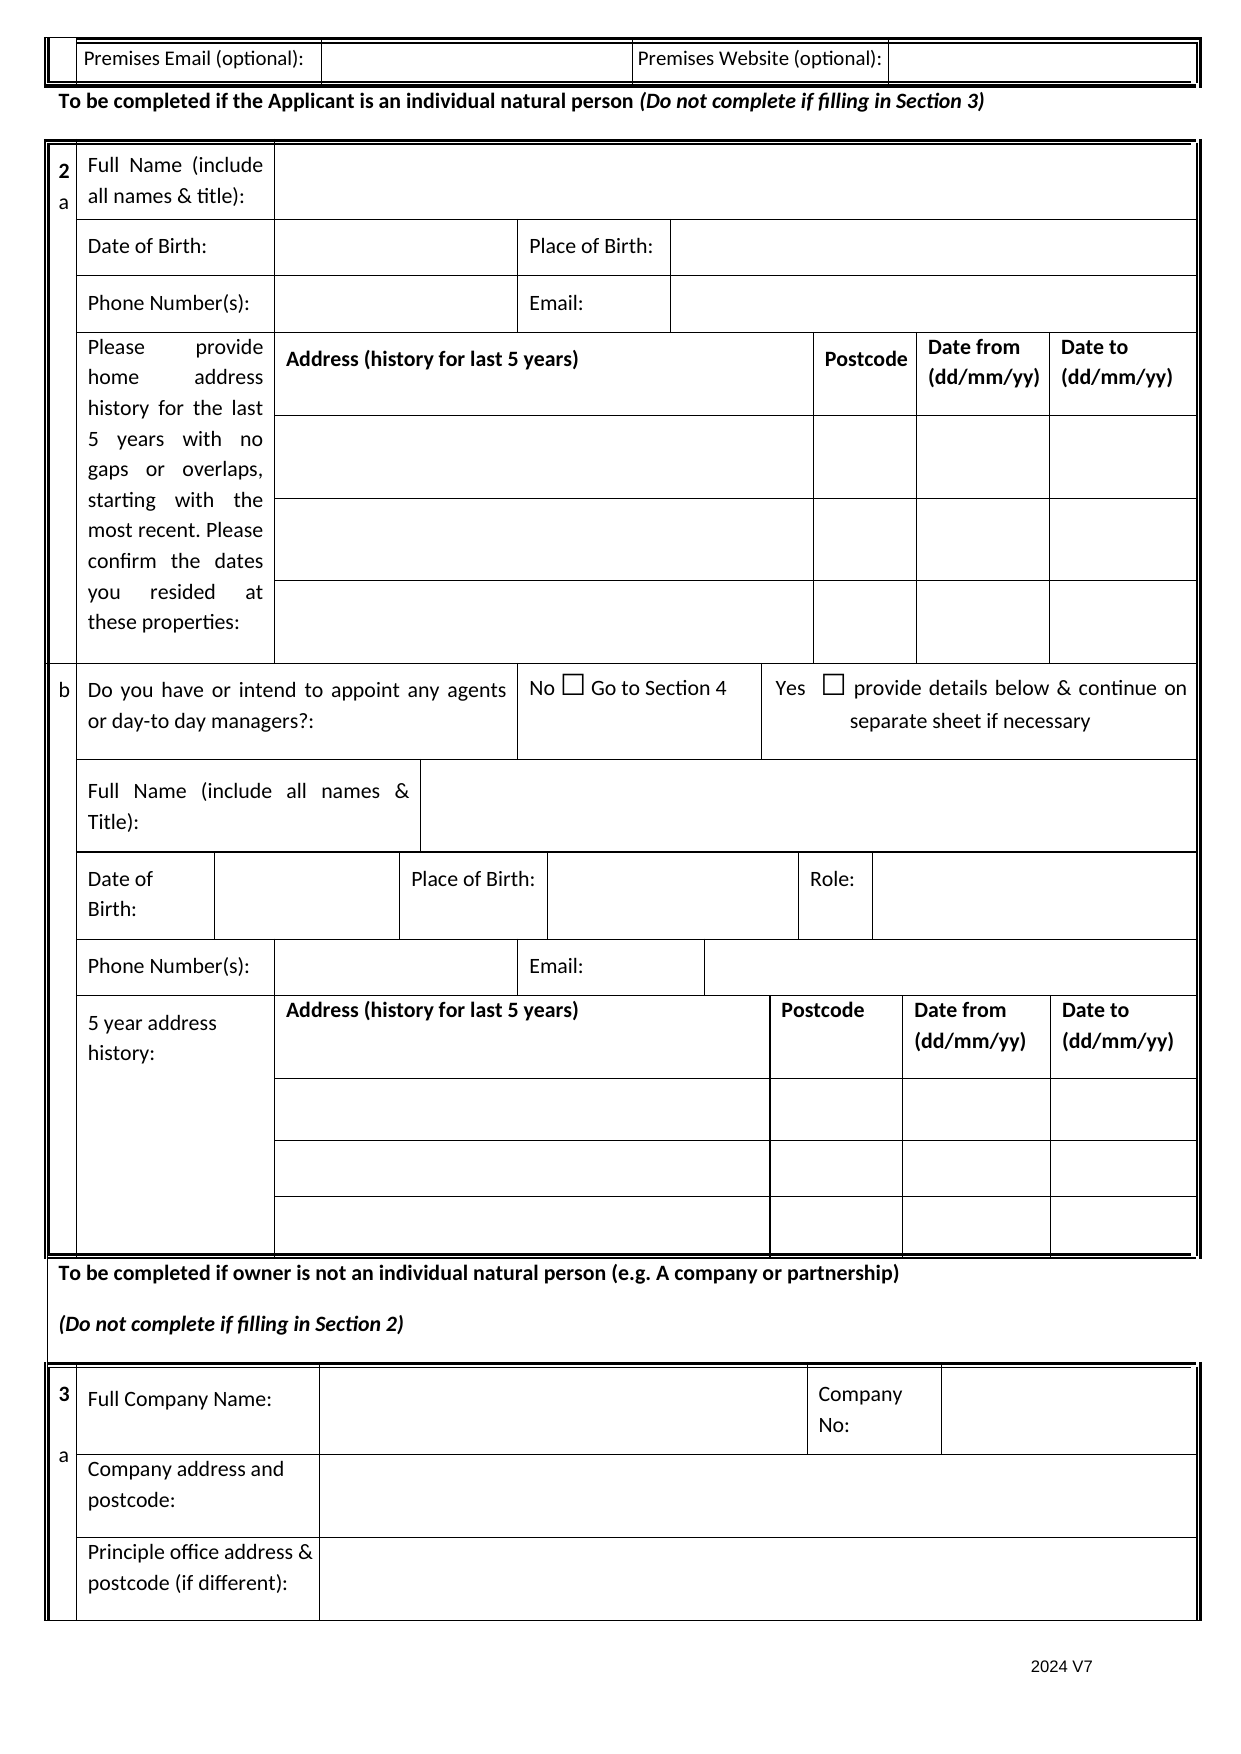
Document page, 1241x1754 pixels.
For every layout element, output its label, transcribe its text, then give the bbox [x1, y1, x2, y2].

table_cell [917, 499, 1049, 580]
table_cell [275, 940, 517, 995]
table_cell Date from (dd/mm/yy) [917, 333, 1049, 415]
table_cell Full Name (include all names & Title): [77, 760, 420, 851]
table_cell [771, 1197, 902, 1253]
table_cell [275, 1079, 769, 1140]
table_cell Premises Website (optional): [633, 44, 888, 81]
table_cell Date from (dd/mm/yy) [903, 996, 1050, 1078]
table_cell [903, 1197, 1050, 1253]
table_cell [917, 416, 1049, 497]
table_cell [903, 1079, 1050, 1140]
table_cell To be completed if owner is not an individual natural person (e.g. A company or partnership) (Do not complete if filling in Section 2) [48, 1253, 1199, 1362]
table_cell [1051, 1141, 1196, 1196]
table_cell [771, 1079, 902, 1140]
table_cell Email: [518, 276, 670, 332]
table_cell [548, 853, 798, 938]
table_cell [873, 853, 1196, 938]
table_cell Do you have or intend to appoint any agents or day-to day managers?: [77, 664, 517, 759]
table_cell [320, 1368, 807, 1454]
table_cell [814, 499, 916, 580]
table_cell [50, 38, 76, 81]
table_cell Please provide home address history for the last 5 years with no gaps or overlaps, starting with the most recent. Please confirm the dates you resided at these properties: [77, 333, 274, 663]
table_cell [903, 1141, 1050, 1196]
table_cell 3 a [50, 1368, 76, 1620]
table_cell [275, 1141, 769, 1196]
table_cell [421, 760, 1196, 851]
table_cell Principle office address & postcode (if different): [77, 1538, 319, 1620]
table_cell [889, 44, 1196, 81]
table_cell Address (history for last 5 years) [275, 333, 813, 415]
table_cell [275, 581, 813, 663]
table_cell [814, 416, 916, 497]
table_cell 5 year address history: [77, 996, 274, 1253]
table_cell Postcode [814, 333, 916, 415]
table_cell Company address and postcode: [77, 1455, 319, 1537]
table_cell Yes provide details below & continue on separate sheet if necessary [762, 664, 1196, 759]
table_cell Date of Birth: [77, 220, 274, 275]
table_cell [275, 499, 813, 580]
table_cell [705, 940, 1196, 995]
table_cell Address (history for last 5 years) [275, 996, 769, 1078]
table_cell Company No: [808, 1368, 941, 1454]
table_cell [275, 276, 517, 332]
table_cell Place of Birth: [400, 853, 547, 938]
table_cell Place of Birth: [518, 220, 670, 275]
table_cell Premises Email (optional): [77, 44, 321, 81]
table_cell Full Name (include all names & title): [77, 145, 274, 219]
table_cell [917, 581, 1049, 663]
table_cell No Go to Section 4 [518, 664, 761, 759]
table_cell Postcode [771, 996, 902, 1078]
table_cell [671, 276, 1196, 332]
table_cell [275, 1197, 769, 1253]
table_cell Phone Number(s): [77, 276, 274, 332]
table_cell [322, 44, 632, 81]
table_cell [215, 853, 399, 938]
table_cell To be completed if the Applicant is an individual natural person (Do not complete if filling in Section 3) [47, 81, 1199, 139]
table_cell Date to (dd/mm/yy) [1050, 333, 1196, 415]
table_cell Date of Birth: [77, 853, 214, 938]
table_cell [275, 139, 1199, 219]
table_cell [1050, 581, 1196, 663]
table_cell [814, 581, 916, 663]
table_cell [1051, 1197, 1196, 1253]
table_cell Date to (dd/mm/yy) [1051, 996, 1196, 1078]
table_cell b [50, 664, 76, 1253]
table_cell [275, 416, 813, 497]
table_cell Role: [799, 853, 872, 938]
table_cell [771, 1141, 902, 1196]
table_cell [671, 220, 1196, 275]
table_cell [275, 220, 517, 275]
table_cell Full Company Name: [77, 1368, 319, 1454]
table_cell Phone Number(s): [77, 940, 274, 995]
table_cell [320, 1538, 1196, 1620]
table_cell [320, 1455, 1196, 1537]
table_cell [942, 1362, 1199, 1454]
table_cell 2a [50, 145, 76, 663]
table_cell [1051, 1079, 1196, 1140]
table_cell [1050, 499, 1196, 580]
table_cell [1050, 416, 1196, 497]
table_cell Email: [518, 940, 704, 995]
